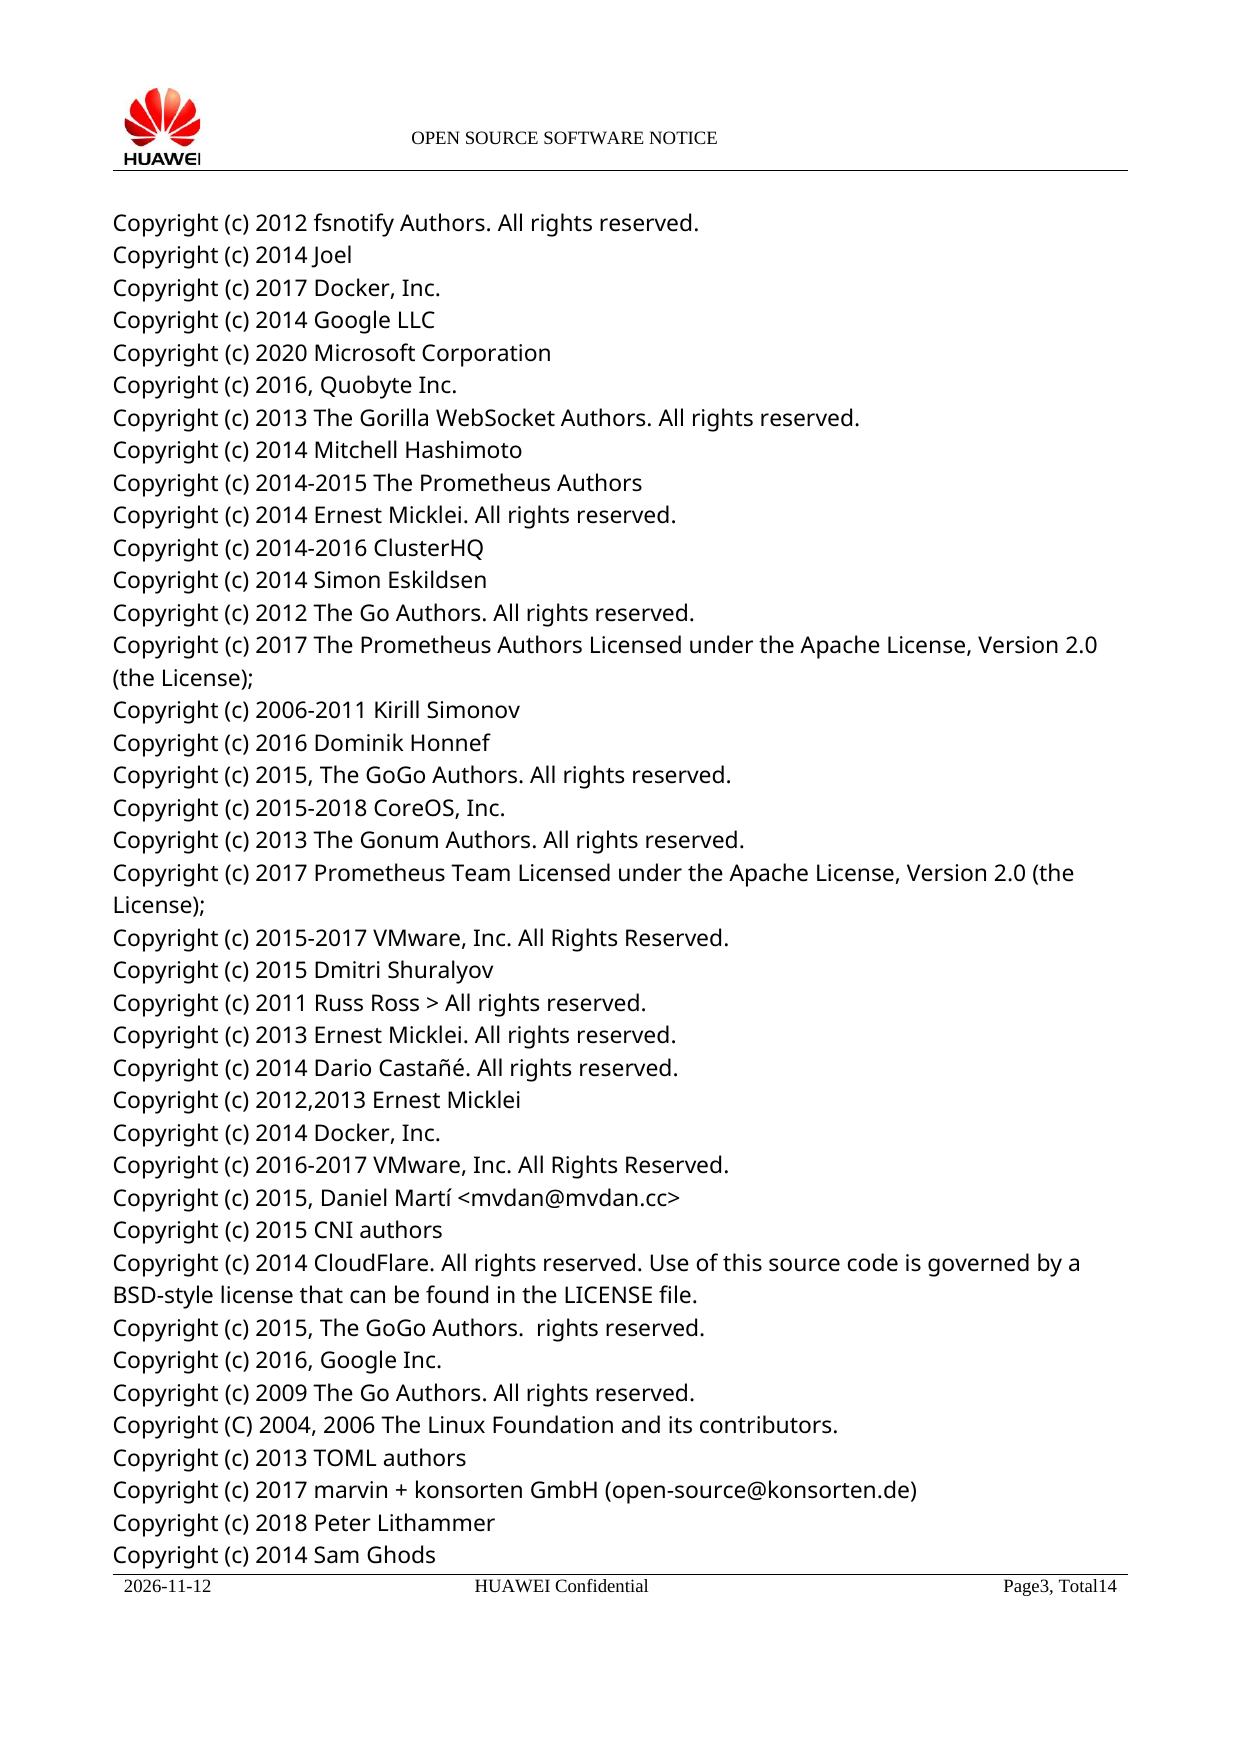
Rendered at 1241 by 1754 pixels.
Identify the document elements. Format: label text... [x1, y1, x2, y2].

picture [124, 88, 201, 165]
